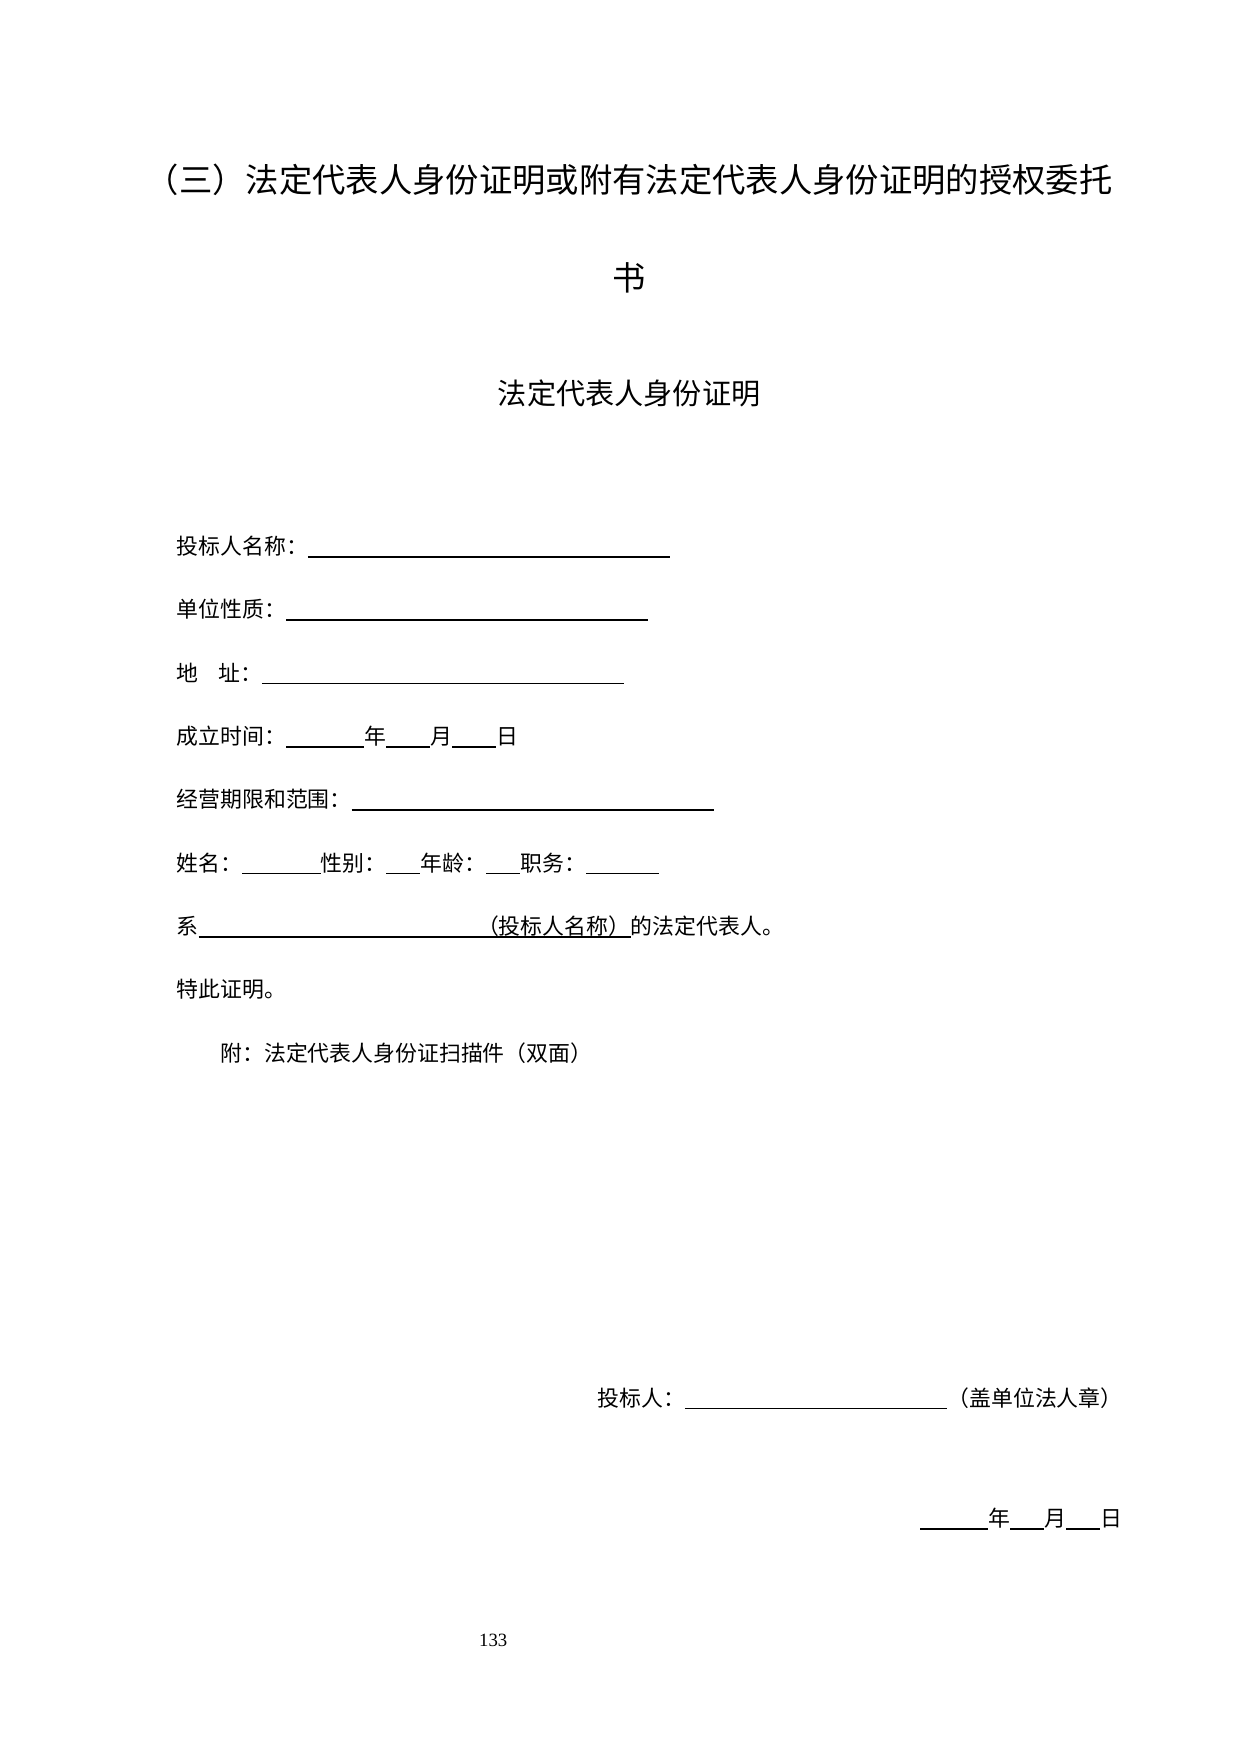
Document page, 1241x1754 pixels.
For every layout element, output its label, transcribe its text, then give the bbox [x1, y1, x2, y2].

text 年 月 日 [136, 1501, 1122, 1533]
text 特此证明。 [136, 972, 1122, 1004]
text 投标人名称： [136, 529, 1122, 561]
text 姓名： 性别： 年龄： 职务： [136, 846, 1122, 877]
text 经营期限和范围： [136, 782, 1122, 814]
text 成立时间： 年 月 日 [136, 719, 1122, 751]
subtitle （三）法定代表人身份证明或附有法定代表人身份证明的授权委托书 [136, 146, 1122, 308]
text 投标人： （盖单位法人章） [136, 1381, 1122, 1412]
text 法定代表人身份证明 [136, 359, 1122, 424]
text 系 （投标人名称）的法定代表人。 [136, 909, 1122, 941]
text 地 址： [136, 656, 1122, 687]
text 单位性质： [136, 592, 1122, 624]
text 附：法定代表人身份证扫描件（双面） [136, 1036, 1122, 1067]
